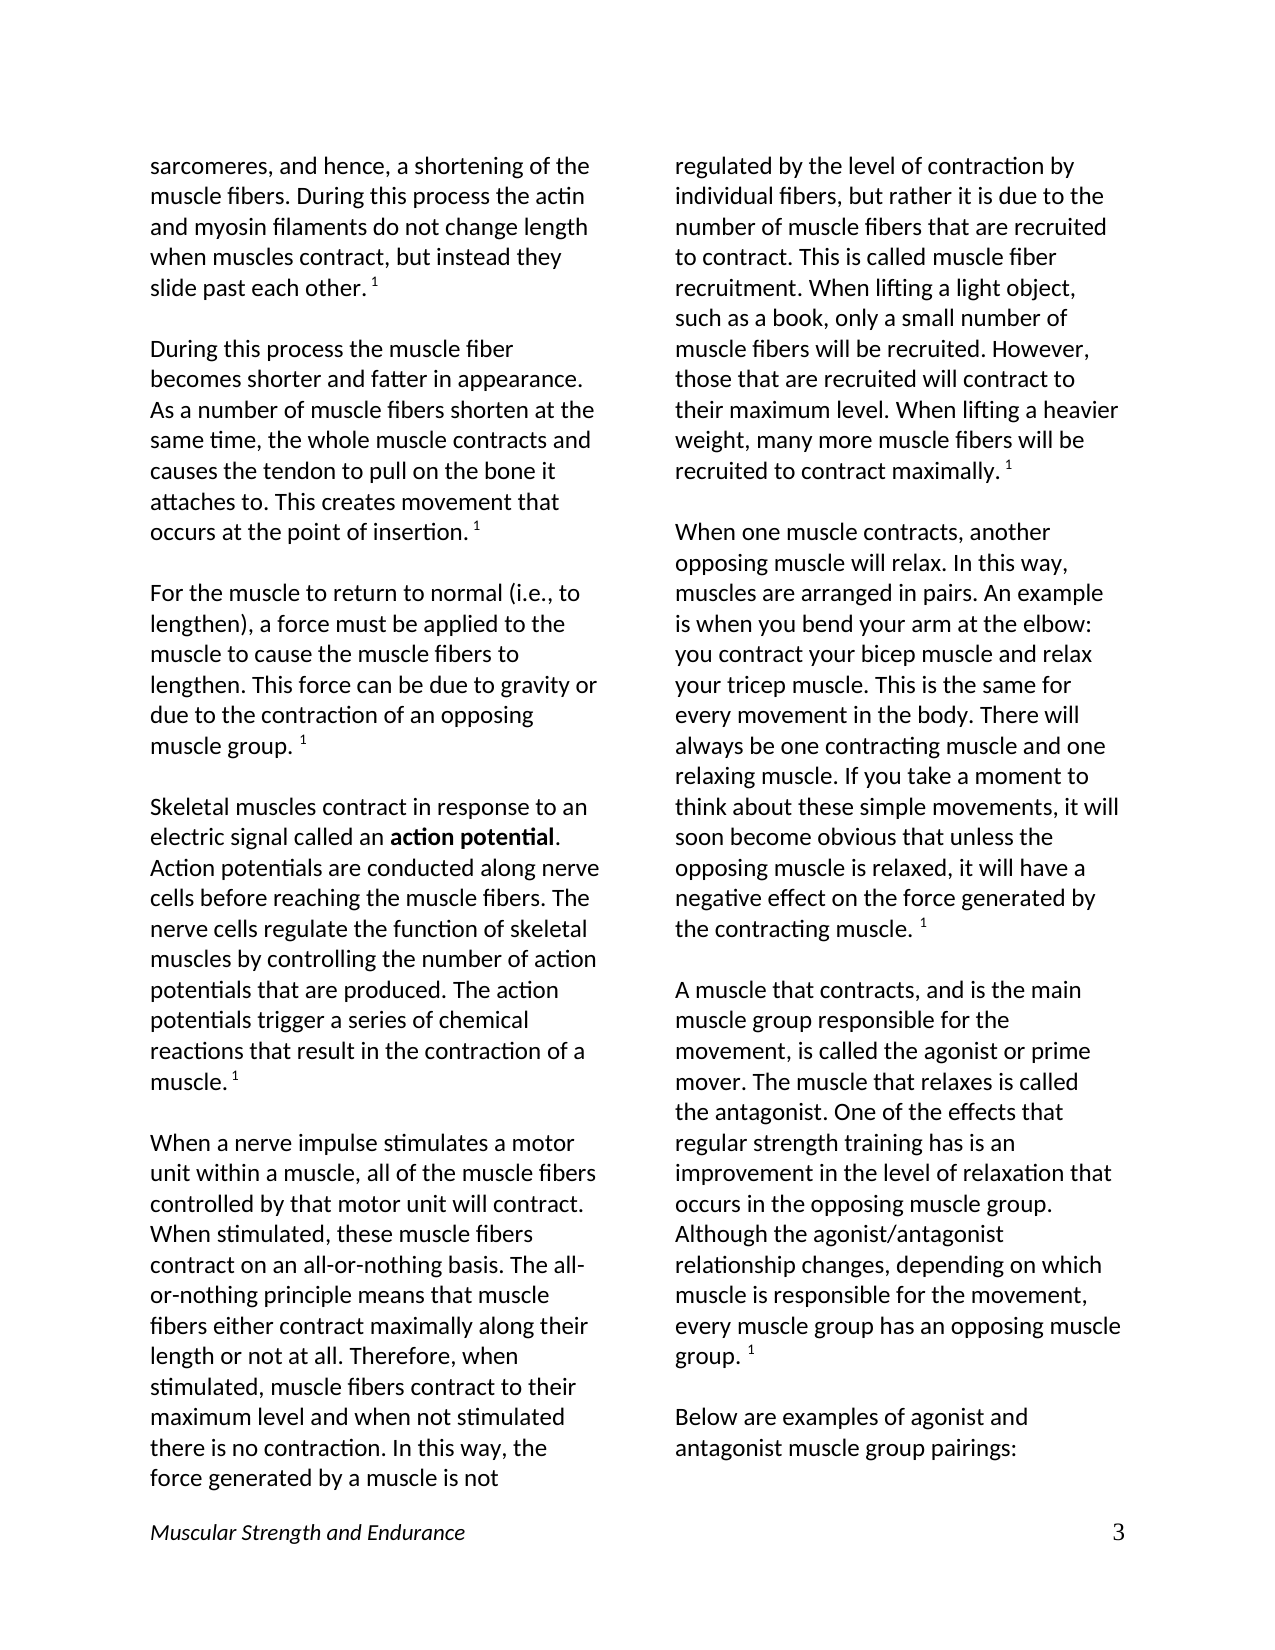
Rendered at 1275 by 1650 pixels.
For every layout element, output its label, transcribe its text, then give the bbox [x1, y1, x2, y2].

text A muscle that contracts, and is the main muscle group responsible for the movement, is called the agonist or prime mover. The muscle that relaxes is called the antagonist. One of the effects that regular strength training has is an improvement in the level of relaxation that occurs in the opposing muscle group. Although the agonist/antagonist relationship changes, depending on which muscle is responsible for the movement, every muscle group has an opposing muscle group. 1 [675, 974, 1125, 1371]
text Below are examples of agonist and antagonist muscle group pairings: [675, 1401, 1125, 1462]
text When a nerve impulse stimulates a motor unit within a muscle, all of the muscle fibers controlled by that motor unit will contract. When stimulated, these muscle fibers contract on an all-or-nothing basis. The all-or-nothing principle means that muscle fibers either contract maximally along their length or not at all. Therefore, when stimulated, muscle fibers contract to their maximum level and when not stimulated there is no contraction. In this way, the force generated by a muscle is not regulated by the level of contraction by individual fibers, but rather it is due to the number of muscle fibers that are recruited to contract. This is called muscle fiber recruitment. When lifting a light object, such as a book, only a small number of muscle fibers will be recruited. However, those that are recruited will contract to their maximum level. When lifting a heavier weight, many more muscle fibers will be recruited to contract maximally. 1 [675, 150, 1125, 486]
text When a nerve impulse stimulates a motor unit within a muscle, all of the muscle fibers controlled by that motor unit will contract. When stimulated, these muscle fibers contract on an all-or-nothing basis. The all-or-nothing principle means that muscle fibers either contract maximally along their length or not at all. Therefore, when stimulated, muscle fibers contract to their maximum level and when not stimulated there is no contraction. In this way, the force generated by a muscle is not regulated by the level of contraction by individual fibers, but rather it is due to the number of muscle fibers that are recruited to contract. This is called muscle fiber recruitment. When lifting a light object, such as a book, only a small number of muscle fibers will be recruited. However, those that are recruited will contract to their maximum level. When lifting a heavier weight, many more muscle fibers will be recruited to contract maximally. 1 [150, 1127, 600, 1493]
text Skeletal muscles contract in response to an electric signal called an action potential. Action potentials are conducted along nerve cells before reaching the muscle fibers. The nerve cells regulate the function of skeletal muscles by controlling the number of action potentials that are produced. The action potentials trigger a series of chemical reactions that result in the contraction of a muscle. 1 [150, 791, 600, 1096]
text When one muscle contracts, another opposing muscle will relax. In this way, muscles are arranged in pairs. An example is when you bend your arm at the elbow: you contract your bicep muscle and relax your tricep muscle. This is the same for every movement in the body. There will always be one contracting muscle and one relaxing muscle. If you take a moment to think about these simple movements, it will soon become obvious that unless the opposing muscle is relaxed, it will have a negative effect on the force generated by the contracting muscle. 1 [675, 516, 1125, 943]
text For the muscle to return to normal (i.e., to lengthen), a force must be applied to the muscle to cause the muscle fibers to lengthen. This force can be due to gravity or due to the contraction of an opposing muscle group. 1 [150, 577, 600, 760]
text During this process the muscle fiber becomes shorter and fatter in appearance. As a number of muscle fibers shorten at the same time, the whole muscle contracts and causes the tendon to pull on the bone it attaches to. This creates movement that occurs at the point of insertion. 1 [150, 333, 600, 547]
